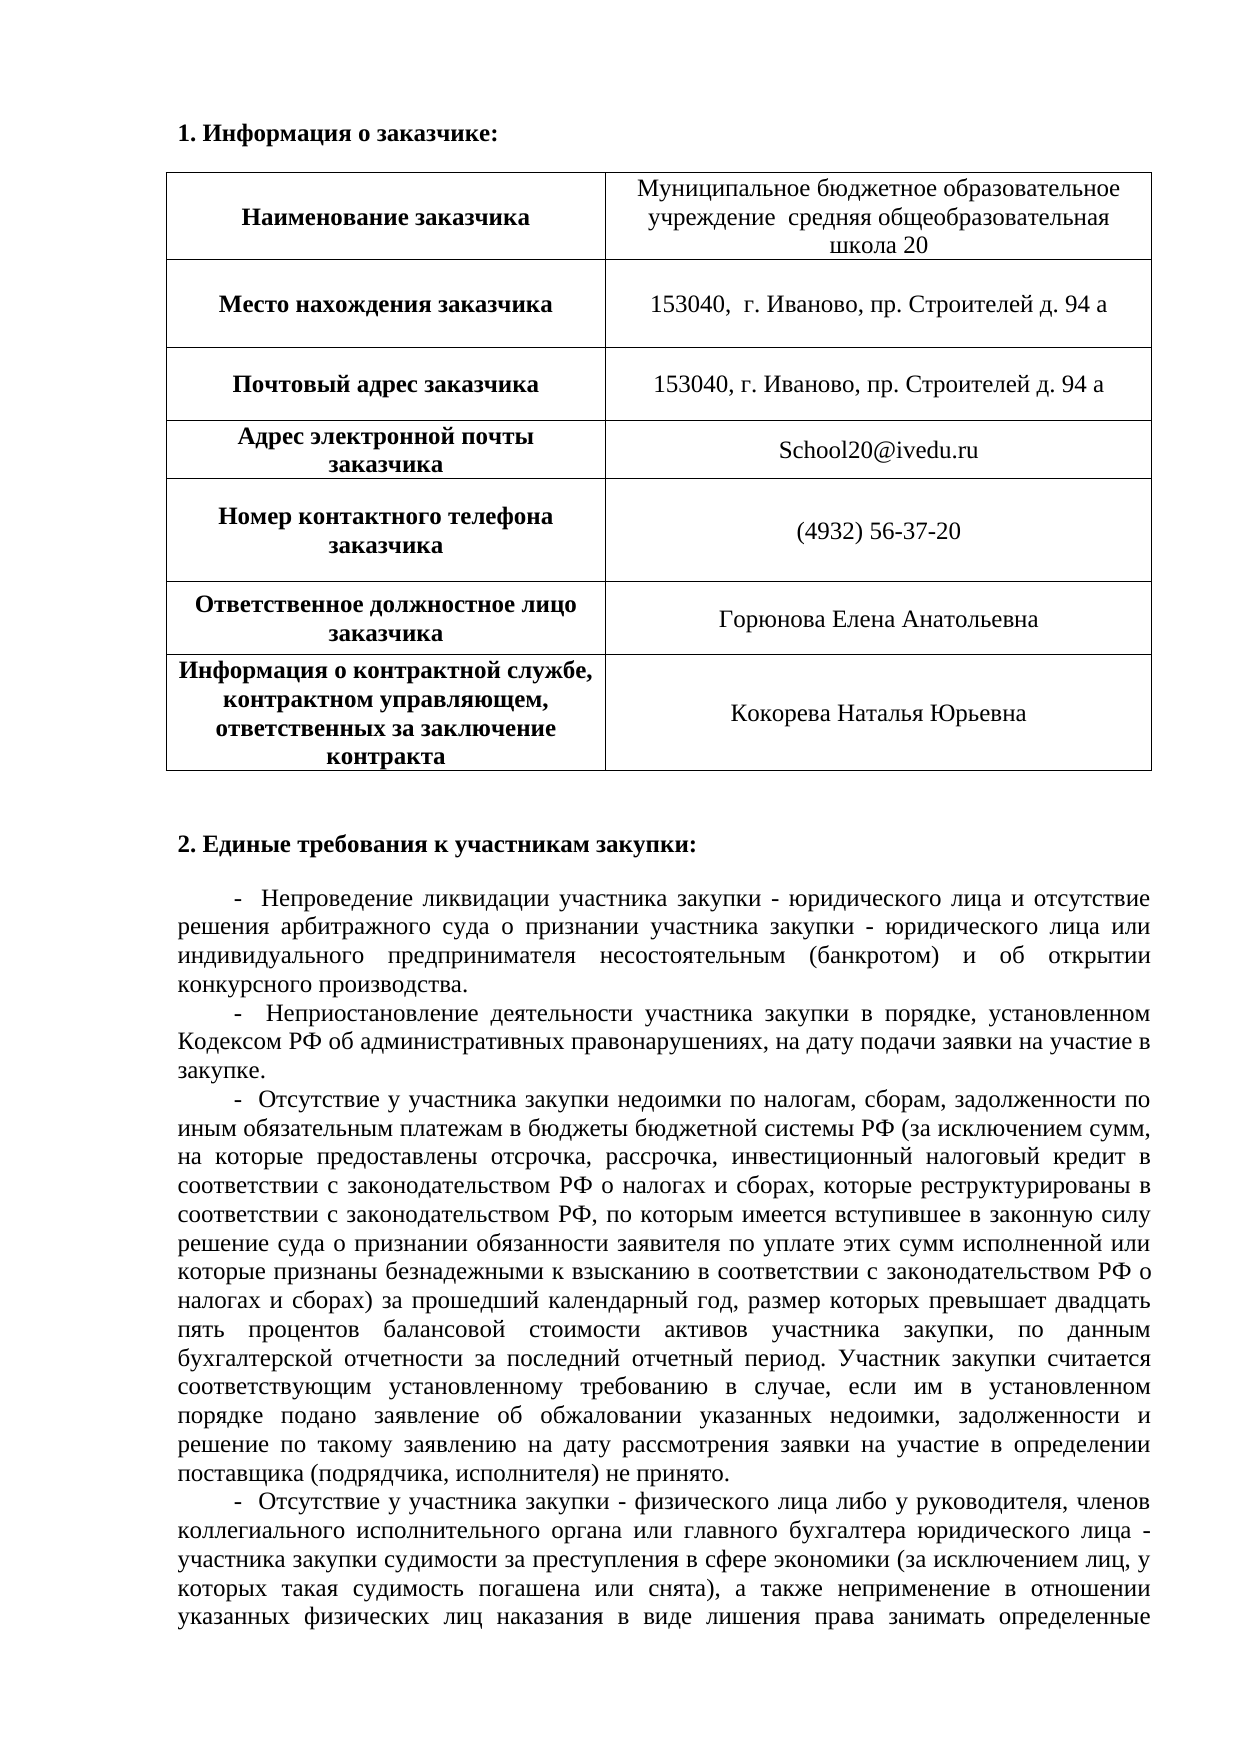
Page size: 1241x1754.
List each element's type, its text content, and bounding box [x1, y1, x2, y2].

text - Отсутствие у участника закупки недоимки по налогам, сборам, задолженности по иным обязательным платежам в бюджеты бюджетной системы РФ (за исключением сумм, на которые предоставлены отсрочка, рассрочка, инвестиционный налоговый кредит в соответствии с законодательством РФ о налогах и сборах, которые реструктурированы в соответствии с законодательством РФ, по которым имеется вступившее в законную силу решение суда о признании обязанности заявителя по уплате этих сумм исполненной или которые признаны безнадежными к взысканию в соответствии с законодательством РФ о налогах и сборах) за прошедший календарный год, размер которых превышает двадцать пять процентов балансовой стоимости активов участника закупки, по данным бухгалтерской отчетности за последний отчетный период. Участник закупки считается соответствующим установленному требованию в случае, если им в установленном порядке подано заявление об обжаловании указанных недоимки, задолженности и решение по такому заявлению на дату рассмотрения заявки на участие в определении поставщика (подрядчика, исполнителя) не принято. [177, 1084, 1152, 1486]
table_cell Номер контактного телефона заказчика [167, 479, 605, 581]
table_header Муниципальное бюджетное образовательное учреждение средняя общеобразовательная школа 20 [606, 173, 1151, 259]
table_header Наименование заказчика [167, 173, 605, 259]
table_cell Ответственное должностное лицо заказчика [167, 582, 605, 654]
text - Непроведение ликвидации участника закупки - юридического лица и отсутствие решения арбитражного суда о признании участника закупки - юридического лица или индивидуального предпринимателя несостоятельным (банкротом) и об открытии конкурсного производства. [177, 883, 1152, 998]
table_cell Информация о контрактной службе, контрактном управляющем, ответственных за заключение контракта [167, 655, 605, 770]
text - Неприостановление деятельности участника закупки в порядке, установленном Кодексом РФ об административных правонарушениях, на дату подачи заявки на участие в закупке. [177, 998, 1152, 1084]
table_cell 153040, г. Иваново, пр. Строителей д. 94 а [606, 348, 1151, 420]
table_cell Кокорева Наталья Юрьевна [606, 655, 1151, 770]
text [177, 1486, 1152, 1630]
text 2. Единые требования к участникам закупки: [177, 829, 1152, 857]
table_cell Горюнова Елена Анатольевна [606, 582, 1151, 654]
table_cell 153040, г. Иваново, пр. Строителей д. 94 а [606, 260, 1151, 347]
table_cell School20@ivedu.ru [606, 421, 1151, 478]
text 1. Информация о заказчике: [177, 118, 1152, 147]
table_cell Адрес электронной почты заказчика [167, 421, 605, 478]
table_cell Почтовый адрес заказчика [167, 348, 605, 420]
table_cell (4932) 56-37-20 [606, 479, 1151, 581]
table_cell Место нахождения заказчика [167, 260, 605, 347]
